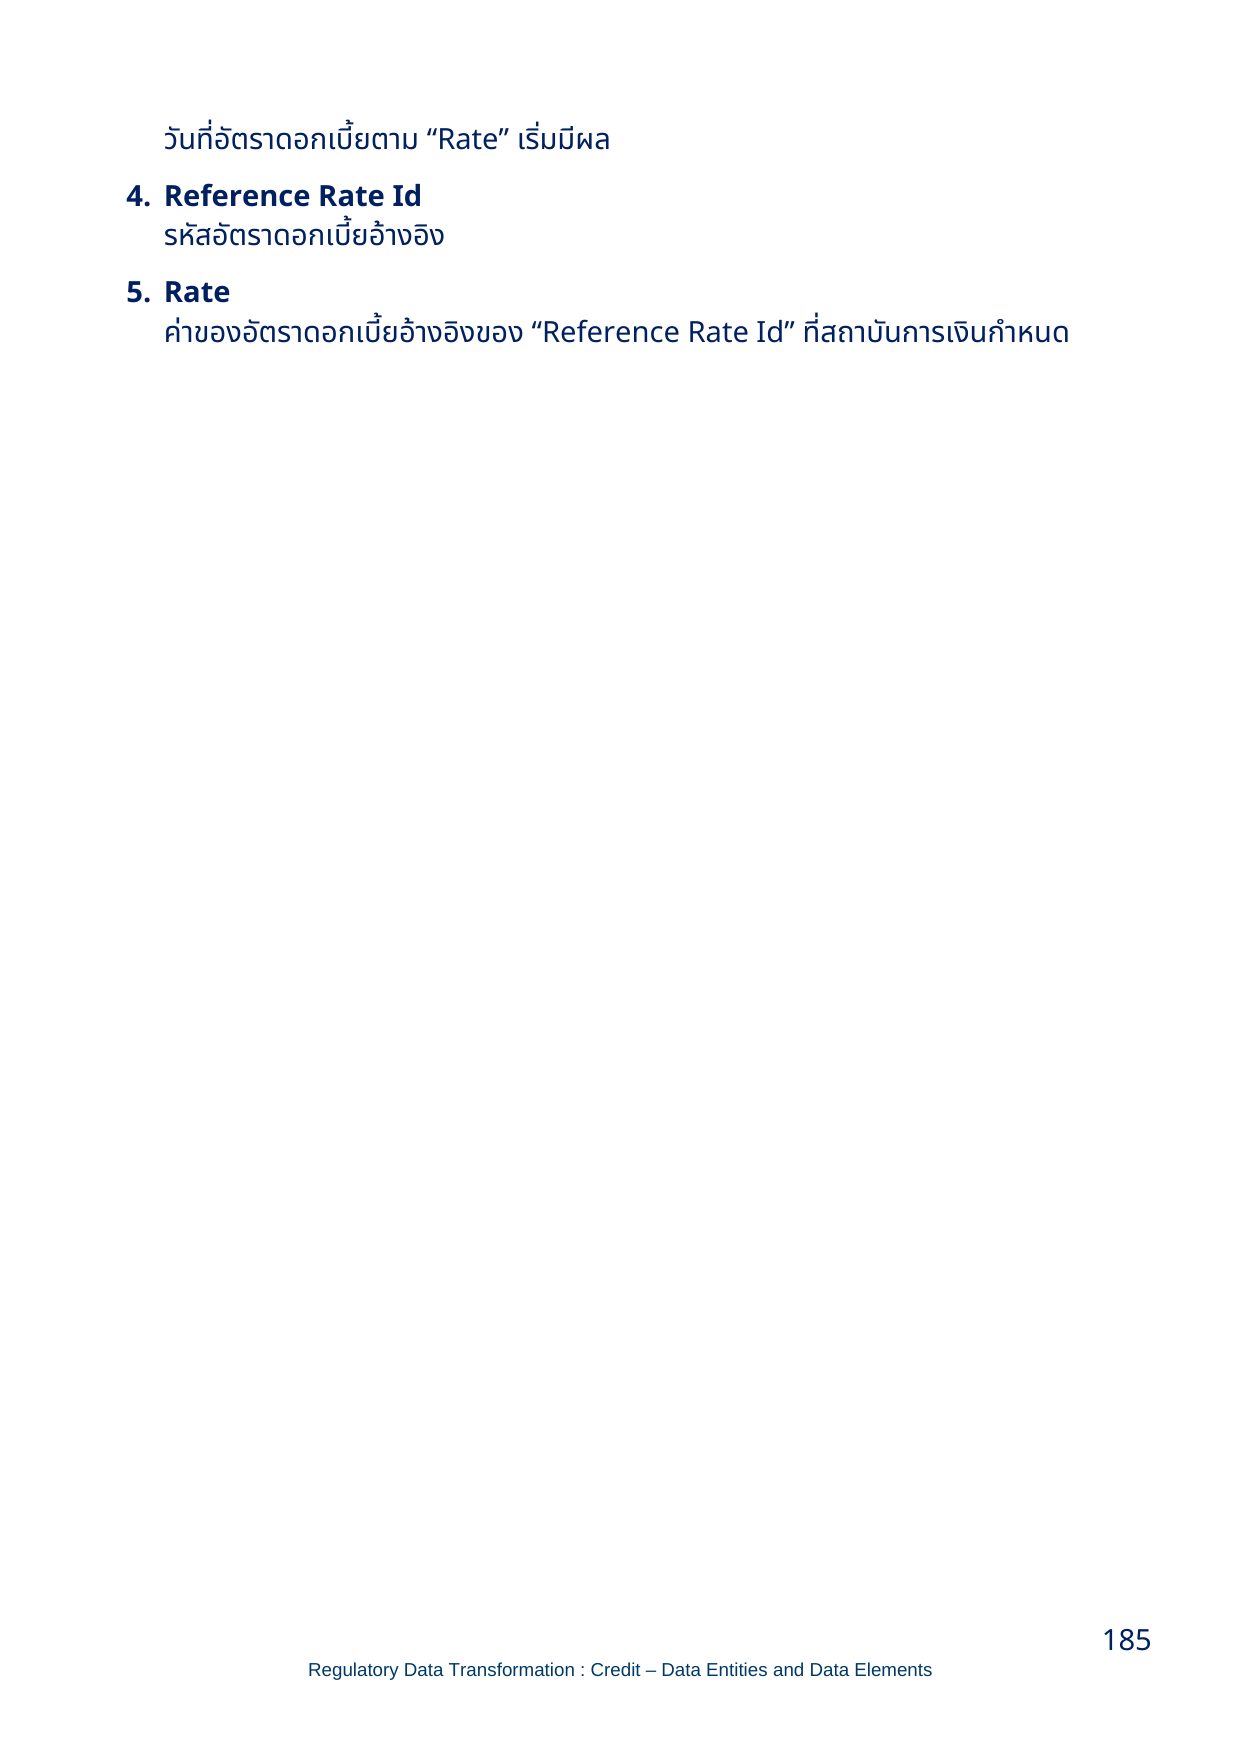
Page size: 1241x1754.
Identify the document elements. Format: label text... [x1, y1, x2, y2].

list Reference Rate Id [126, 175, 1152, 214]
list ค่าของอัตราดอกเบี้ยอ้างอิงของ “Reference Rate Id” ที่สถาบันการเงินกำหนด [164, 311, 1152, 355]
list Rate [126, 271, 1152, 311]
text วันที่อัตราดอกเบี้ยตาม “Rate” เริ่มมีผล [89, 118, 1152, 162]
list รหัสอัตราดอกเบี้ยอ้างอิง [164, 214, 1152, 259]
